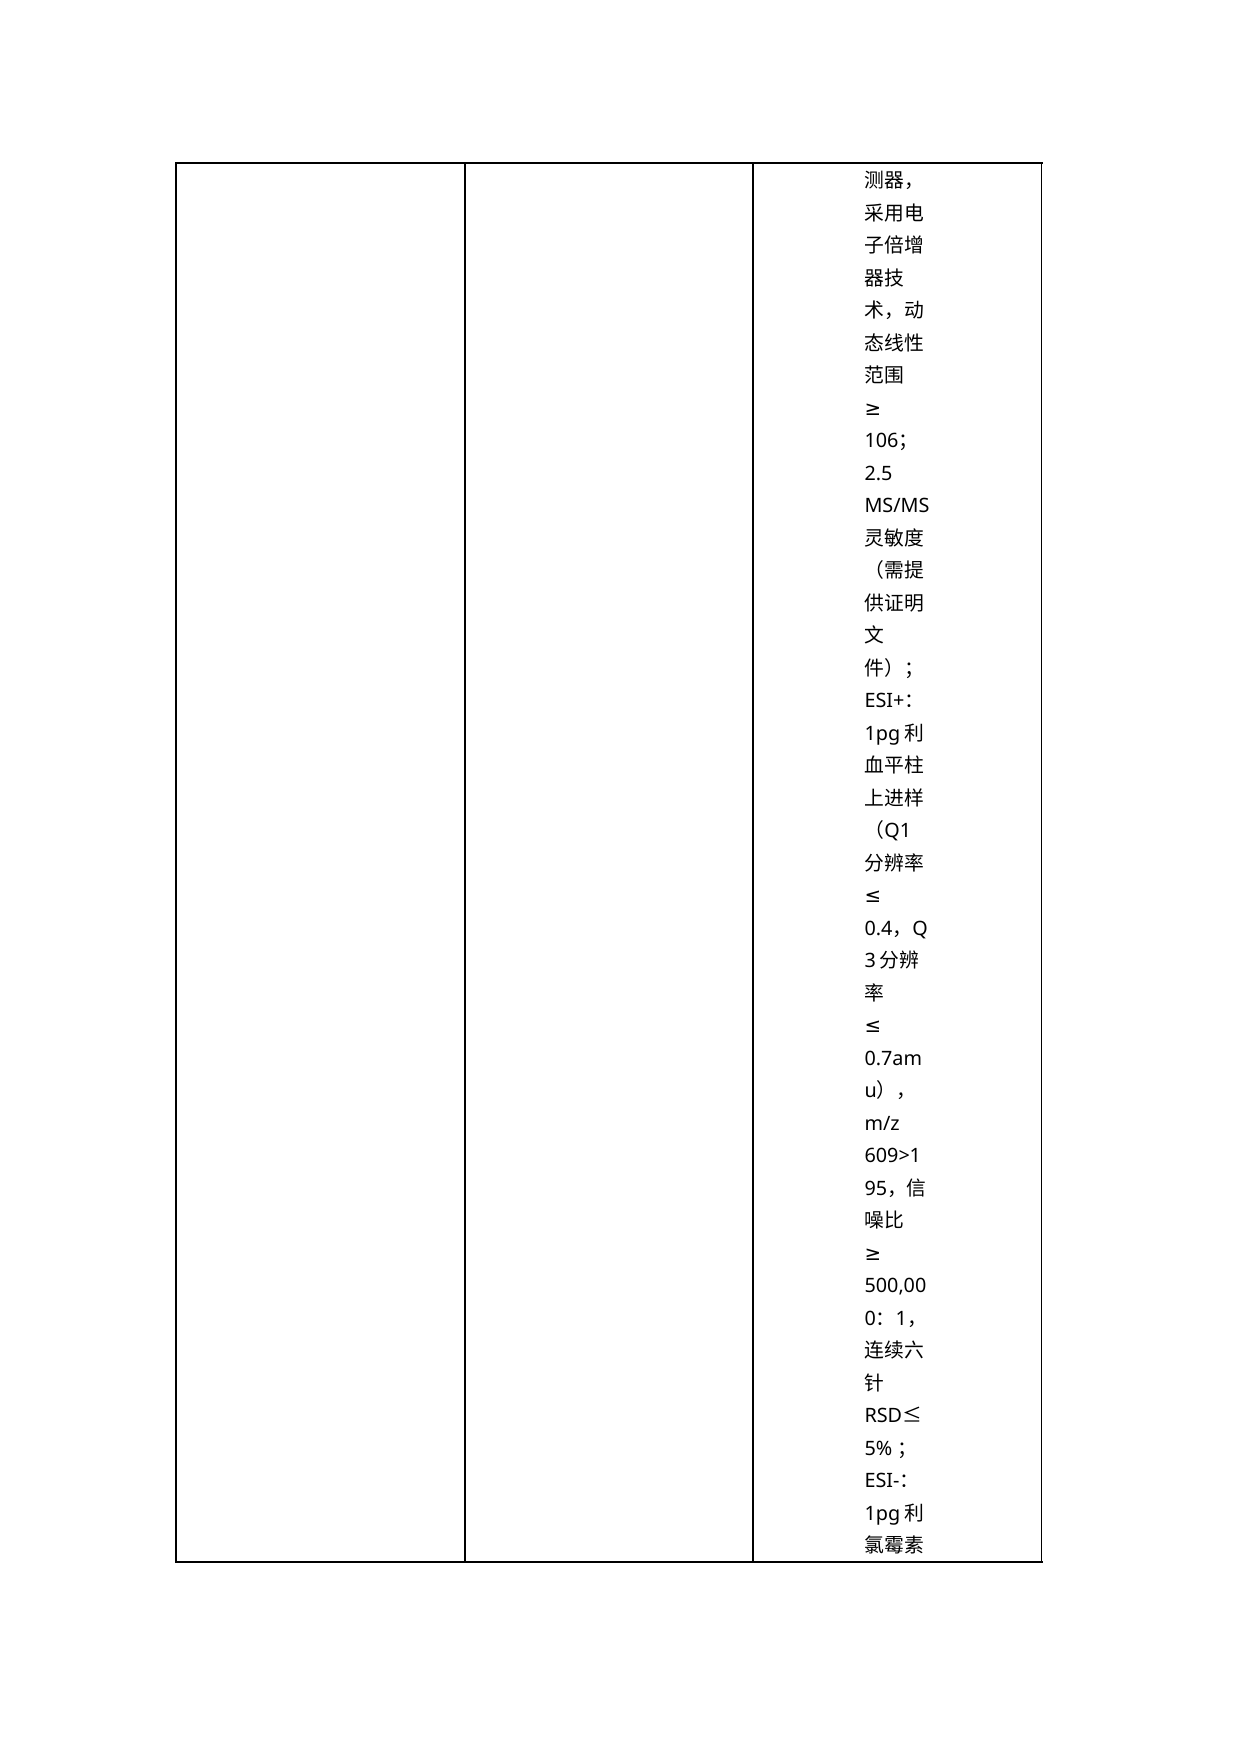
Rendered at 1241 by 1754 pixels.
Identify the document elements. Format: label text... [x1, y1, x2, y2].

table_cell 1 [177, 164, 464, 1561]
table_cell ★ [466, 164, 752, 1561]
table_cell [754, 164, 1041, 1561]
